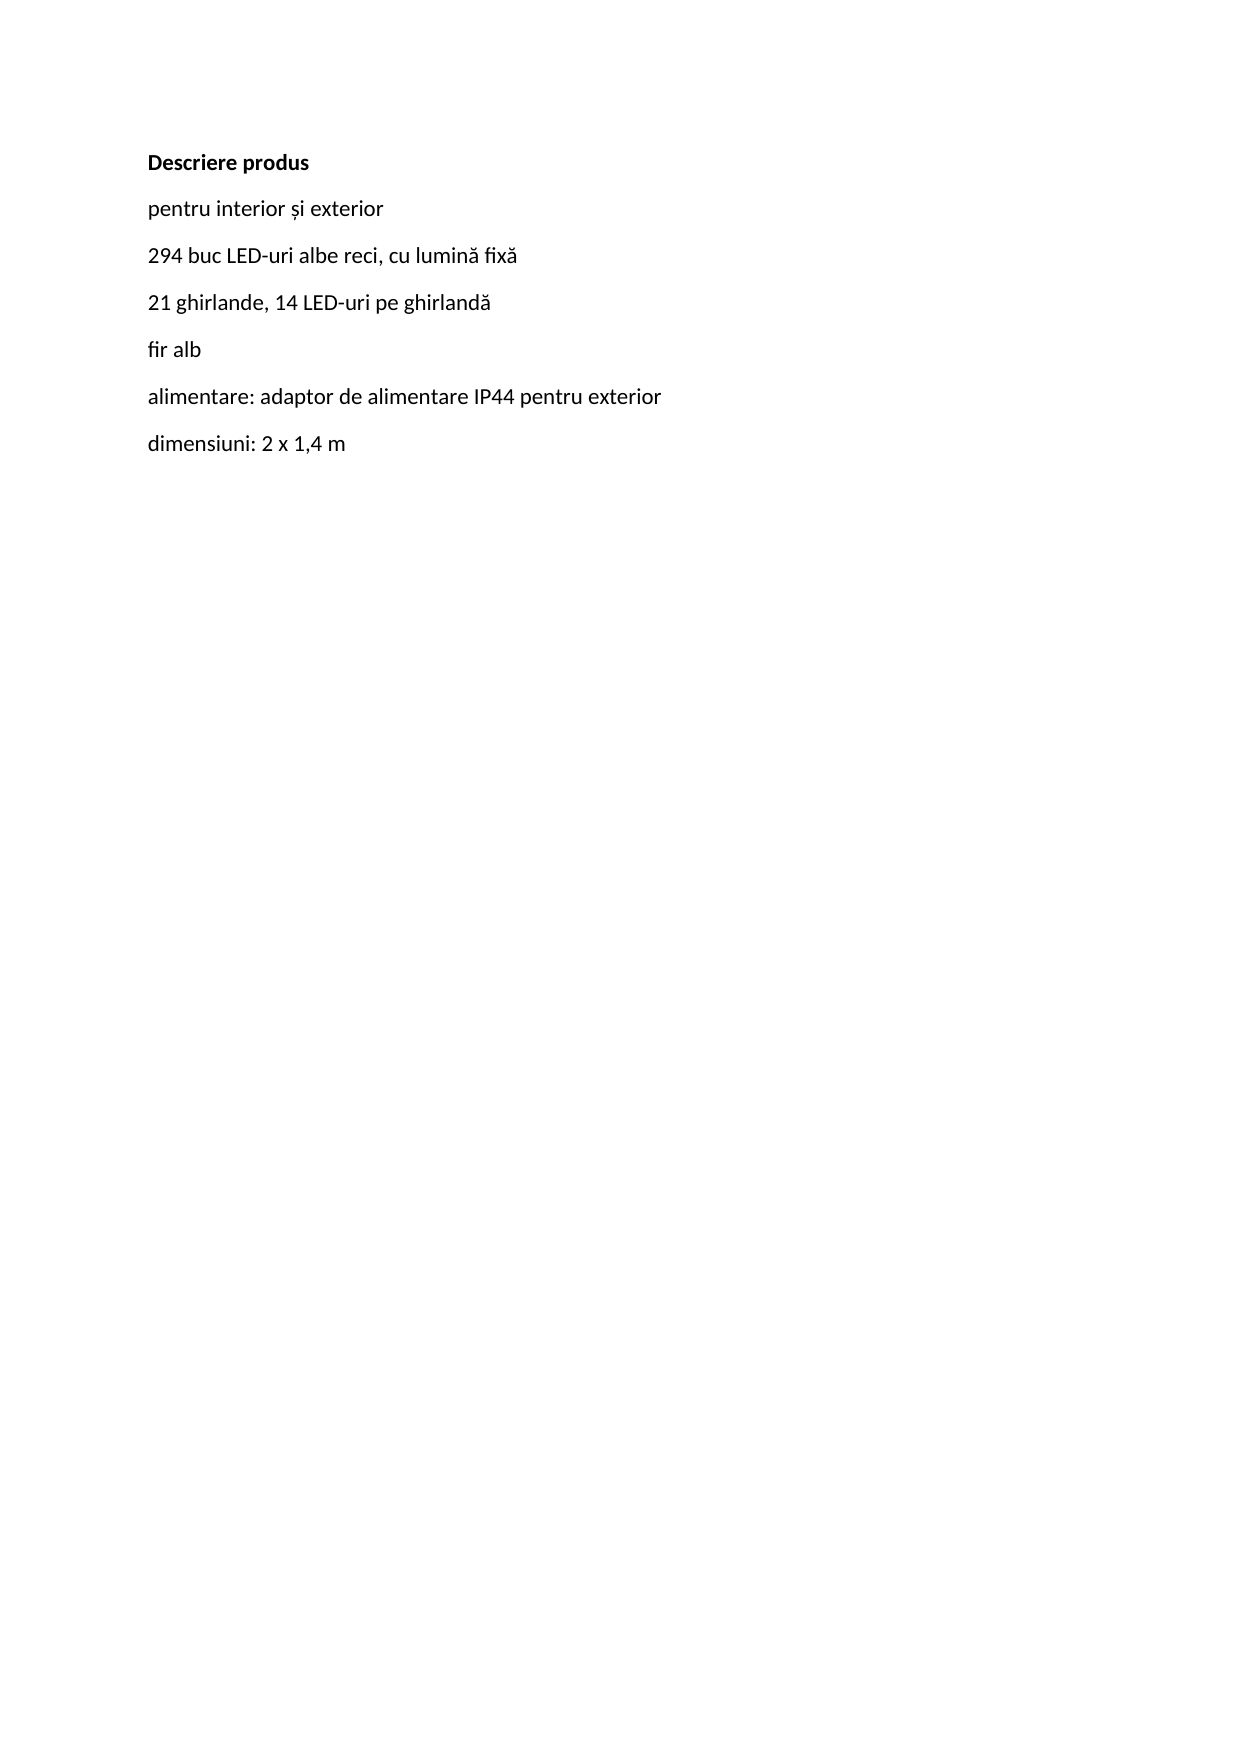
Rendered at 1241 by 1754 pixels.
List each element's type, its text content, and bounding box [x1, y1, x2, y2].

text 21 ghirlande, 14 LED-uri pe ghirlandă [148, 288, 1093, 316]
text alimentare: adaptor de alimentare IP44 pentru exterior [148, 382, 1093, 410]
text fir alb [148, 335, 1093, 363]
text 294 buc LED-uri albe reci, cu lumină fixă [148, 241, 1093, 269]
text Descriere produs [148, 148, 1093, 176]
text dimensiuni: 2 x 1,4 m [148, 429, 1093, 457]
text pentru interior și exterior [148, 194, 1093, 222]
